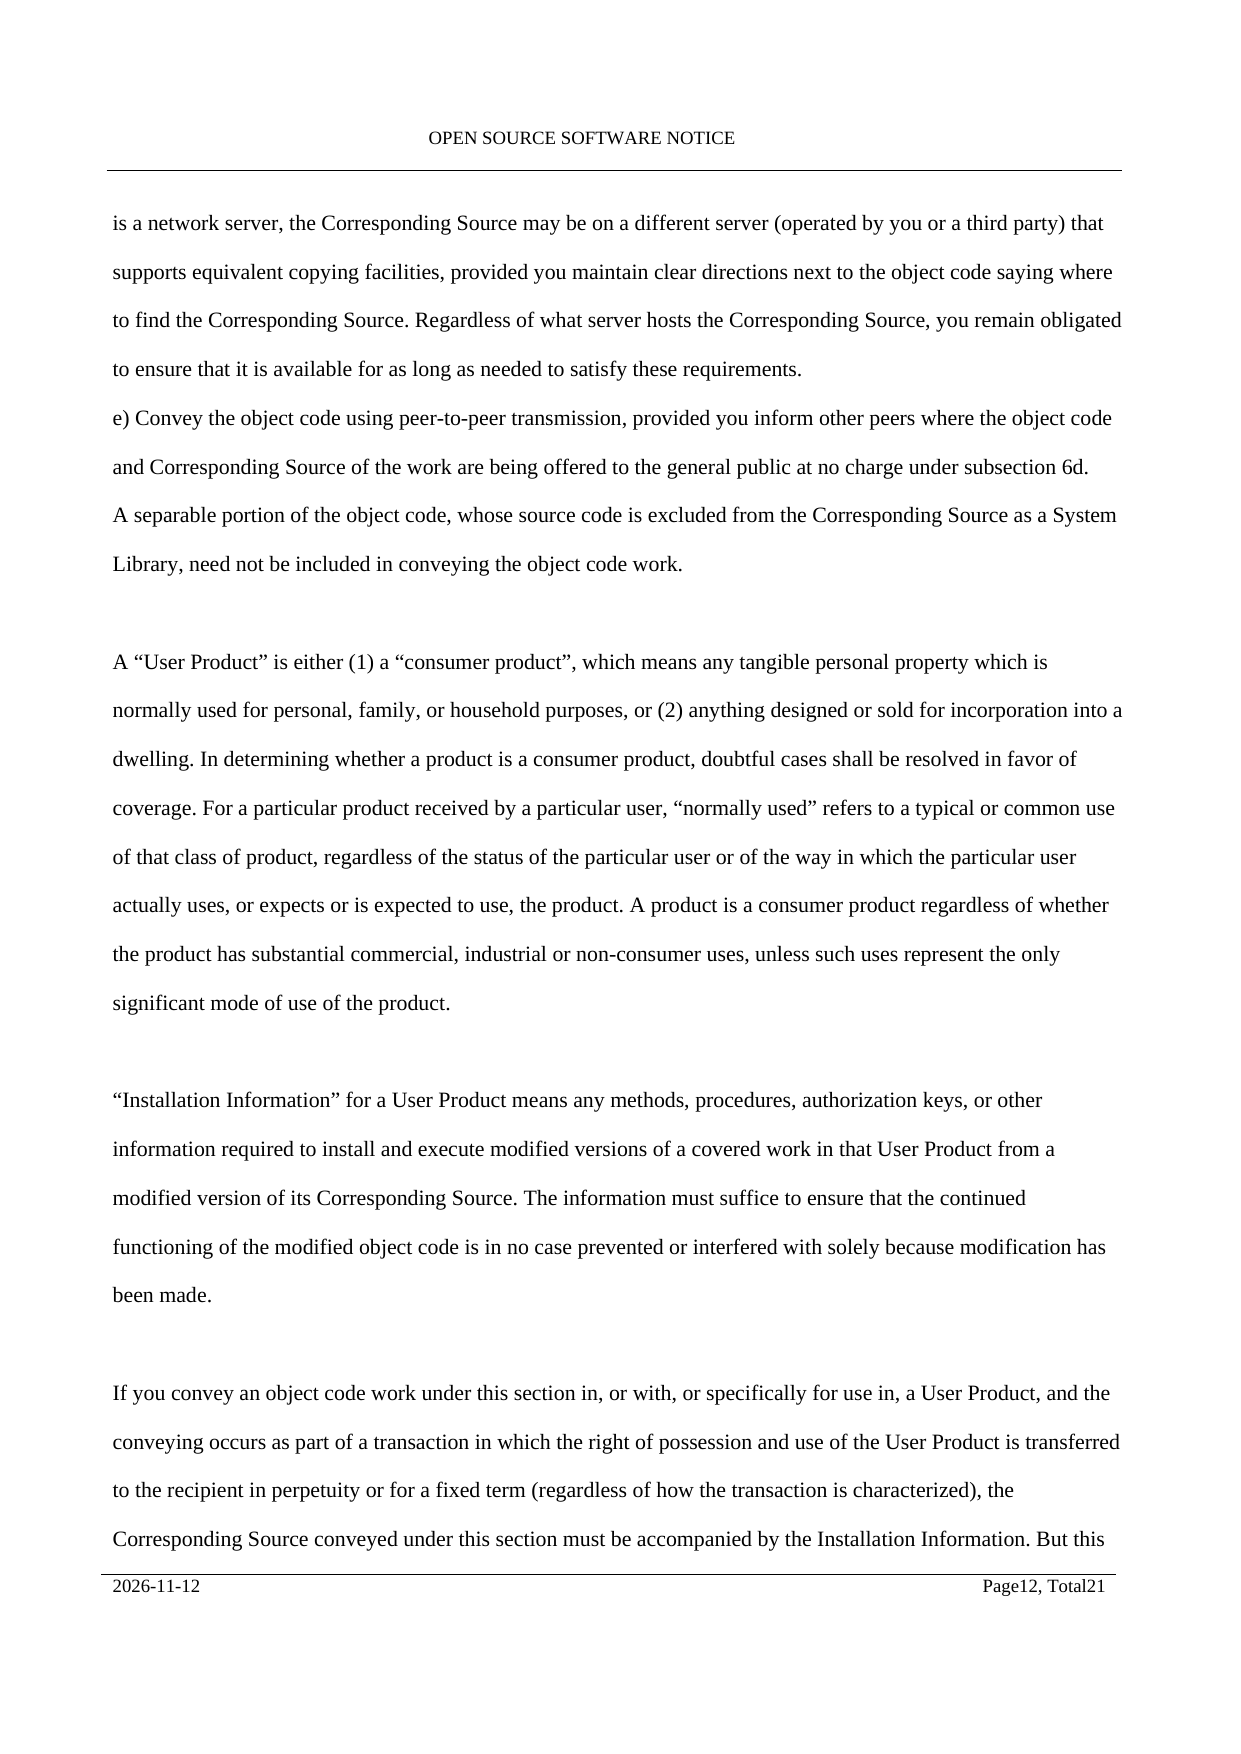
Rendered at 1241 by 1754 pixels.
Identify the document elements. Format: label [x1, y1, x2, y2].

text [112, 206, 1128, 1555]
